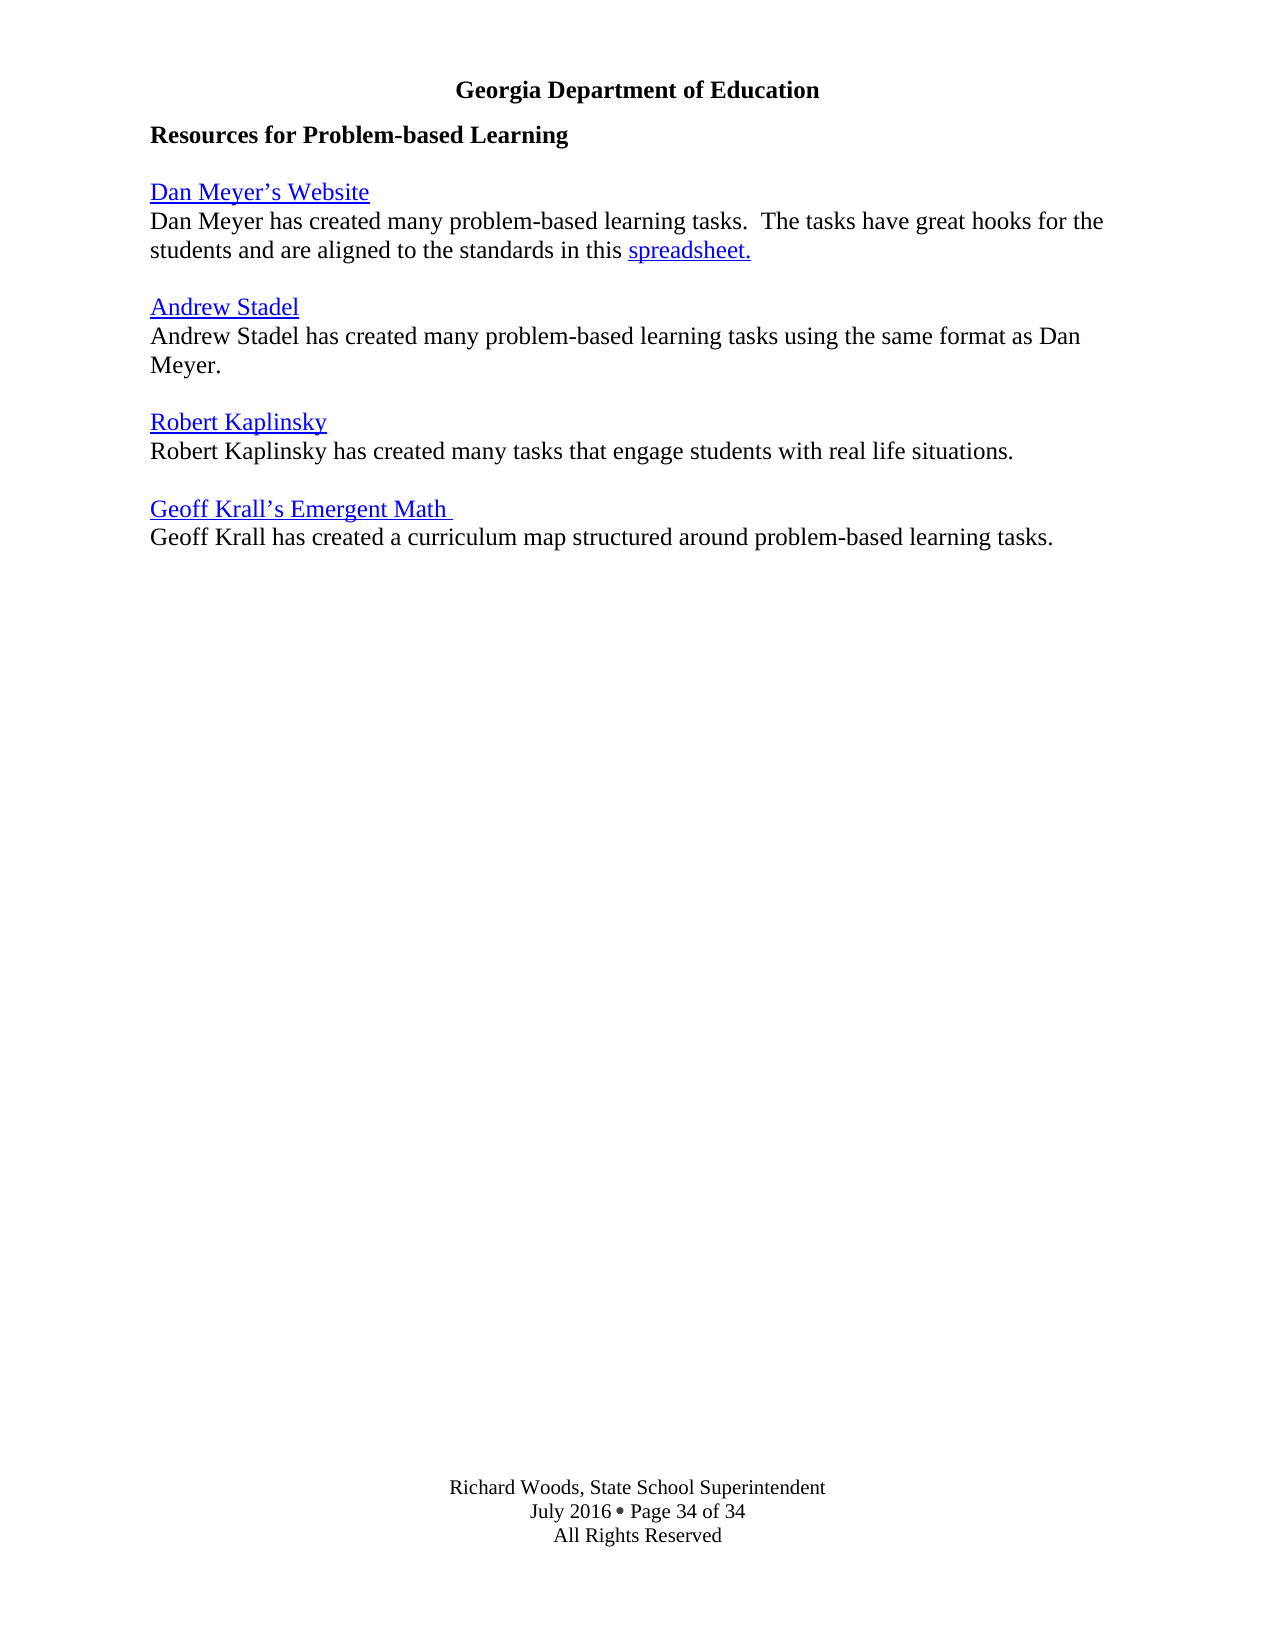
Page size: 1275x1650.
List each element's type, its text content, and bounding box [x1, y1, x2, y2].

text Dan Meyer has created many problem-based learning tasks. The tasks have great hooks for the students and are aligned to the standards in this spreadsheet. [150, 206, 1125, 264]
text Geoff Krall has created a curriculum map structured around problem-based learning tasks. [150, 522, 1125, 551]
text Robert Kaplinsky [150, 407, 1125, 436]
text Geoff Krall’s Emergent Math [150, 494, 1125, 522]
text Andrew Stadel has created many problem-based learning tasks using the same format as Dan Meyer. [150, 321, 1125, 379]
text Robert Kaplinsky has created many tasks that engage students with real life situations. [150, 436, 1125, 465]
text Resources for Problem-based Learning [150, 120, 1125, 149]
text Dan Meyer’s Website [150, 177, 1125, 206]
text Andrew Stadel [150, 292, 1125, 321]
